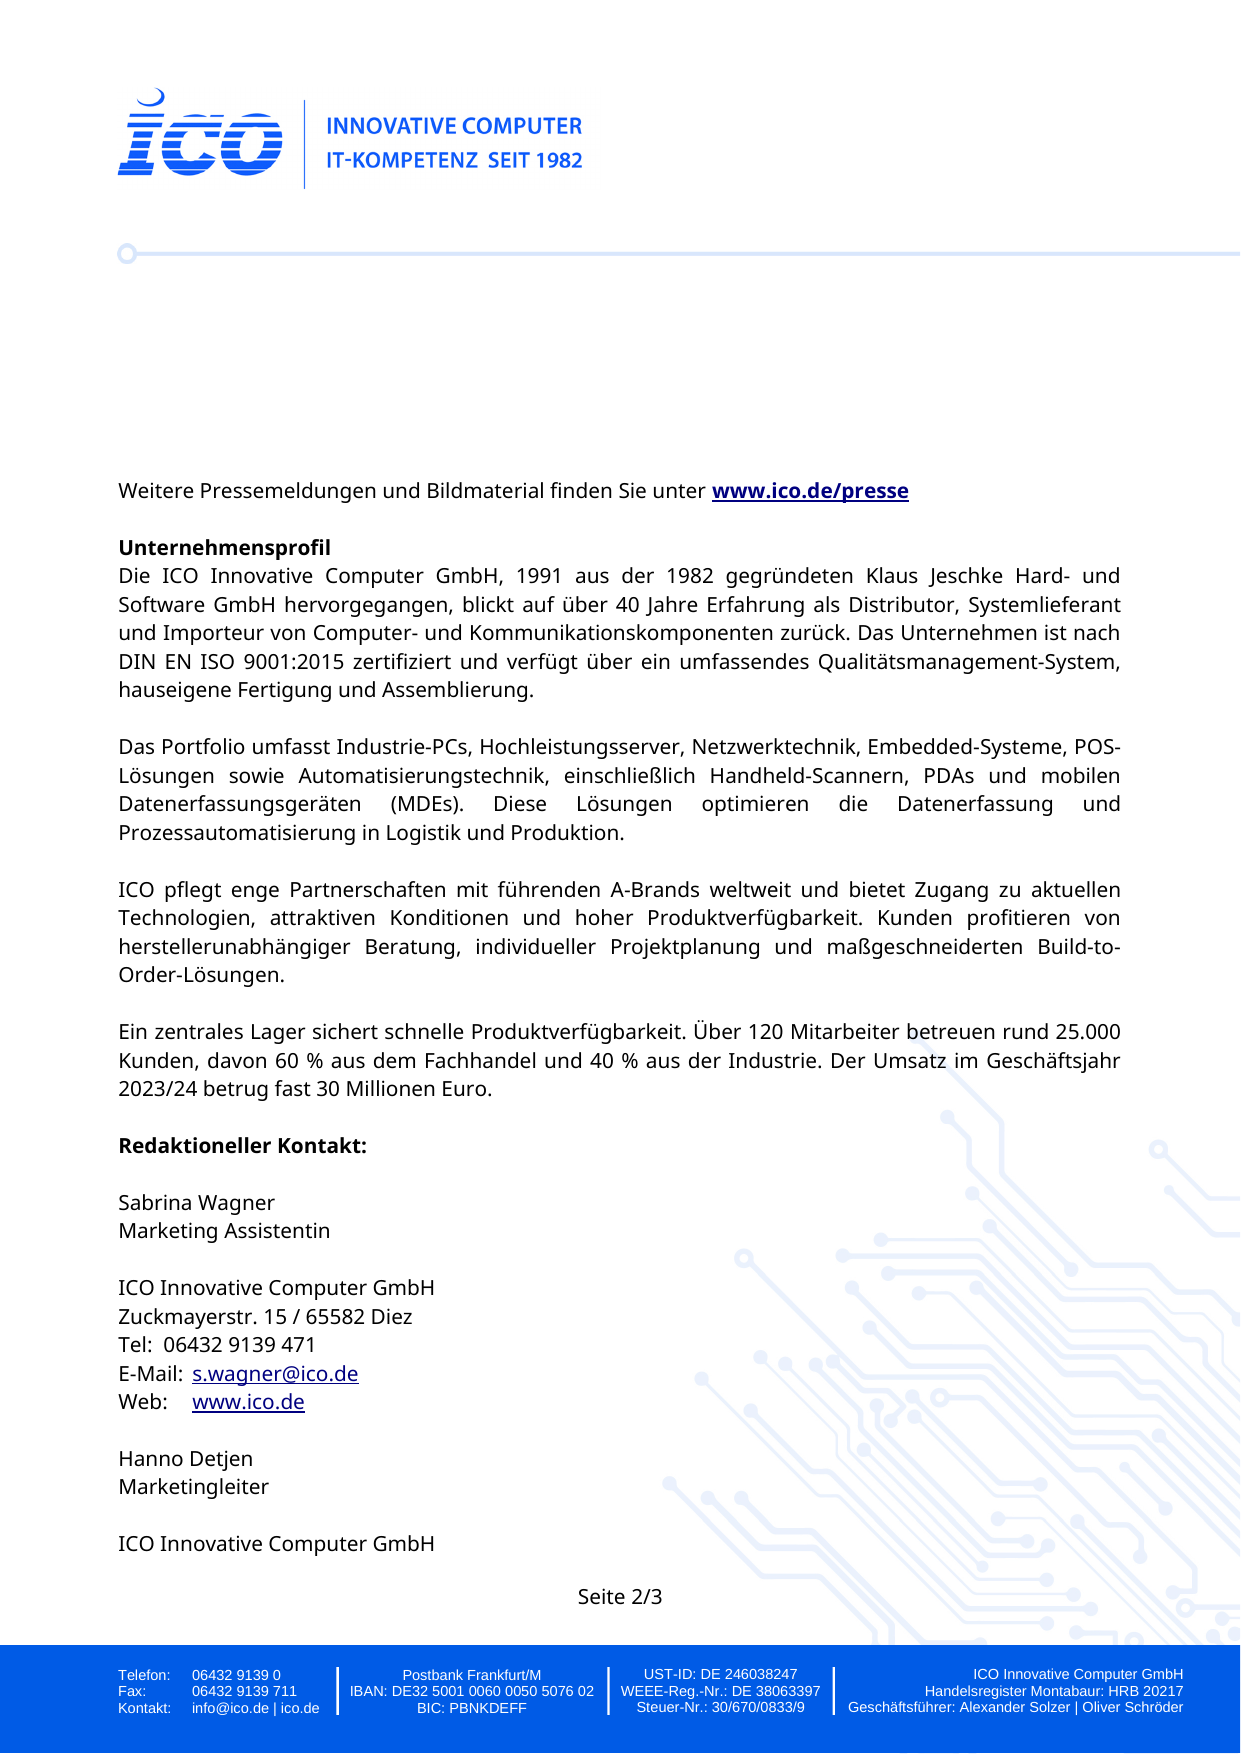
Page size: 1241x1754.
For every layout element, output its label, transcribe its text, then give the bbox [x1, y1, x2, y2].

text Web: www.ico.de [118, 1387, 1122, 1416]
text E-Mail: s.wagner@ico.de [118, 1359, 1122, 1387]
text Marketingleiter [118, 1472, 1122, 1501]
picture [0, 1028, 1241, 1754]
text Unternehmensprofil [118, 533, 1122, 562]
picture [111, 243, 1241, 264]
text ICO pflegt enge Partnerschaften mit führenden A-Brands weltweit und bietet Zugang zu aktuellen Technologien, attraktiven Konditionen und hoher Produktverfügbarkeit. Kunden profitieren von herstellerunabhängiger Beratung, individueller Projektplanung und maßgeschneiderten Build-to-Order-Lösungen. [118, 875, 1122, 989]
text Tel: 06432 9139 471 [118, 1330, 1122, 1359]
text Hanno Detjen [118, 1444, 1122, 1472]
text Marketing Assistentin [118, 1217, 1122, 1245]
text ICO Innovative Computer GmbH [118, 1529, 1122, 1558]
text Sabrina Wagner [118, 1188, 1122, 1217]
picture [117, 87, 601, 190]
text ICO Innovative Computer GmbH [118, 1273, 1122, 1302]
text Zuckmayerstr. 15 / 65582 Diez [118, 1302, 1122, 1330]
text Ein zentrales Lager sichert schnelle Produktverfügbarkeit. Über 120 Mitarbeiter betreuen rund 25.000 Kunden, davon 60 % aus dem Fachhandel und 40 % aus der Industrie. Der Umsatz im Geschäftsjahr 2023/24 betrug fast 30 Millionen Euro. [118, 1017, 1122, 1103]
text Redaktioneller Kontakt: [118, 1131, 1122, 1160]
text Die ICO Innovative Computer GmbH, 1991 aus der 1982 gegründeten Klaus Jeschke Hard- und Software GmbH hervorgegangen, blickt auf über 40 Jahre Erfahrung als Distributor, Systemlieferant und Importeur von Computer- und Kommunikationskomponenten zurück. Das Unternehmen ist nach DIN EN ISO 9001:2015 zertifiziert und verfügt über ein umfassendes Qualitätsmanagement-System, hauseigene Fertigung und Assemblierung. [118, 562, 1122, 704]
text Weitere Pressemeldungen und Bildmaterial finden Sie unter www.ico.de/presse [118, 476, 1122, 505]
text Das Portfolio umfasst Industrie-PCs, Hochleistungsserver, Netzwerktechnik, Embedded-Systeme, POS-Lösungen sowie Automatisierungstechnik, einschließlich Handheld-Scannern, PDAs und mobilen Datenerfassungsgeräten (MDEs). Diese Lösungen optimieren die Datenerfassung und Prozessautomatisierung in Logistik und Produktion. [118, 732, 1122, 846]
